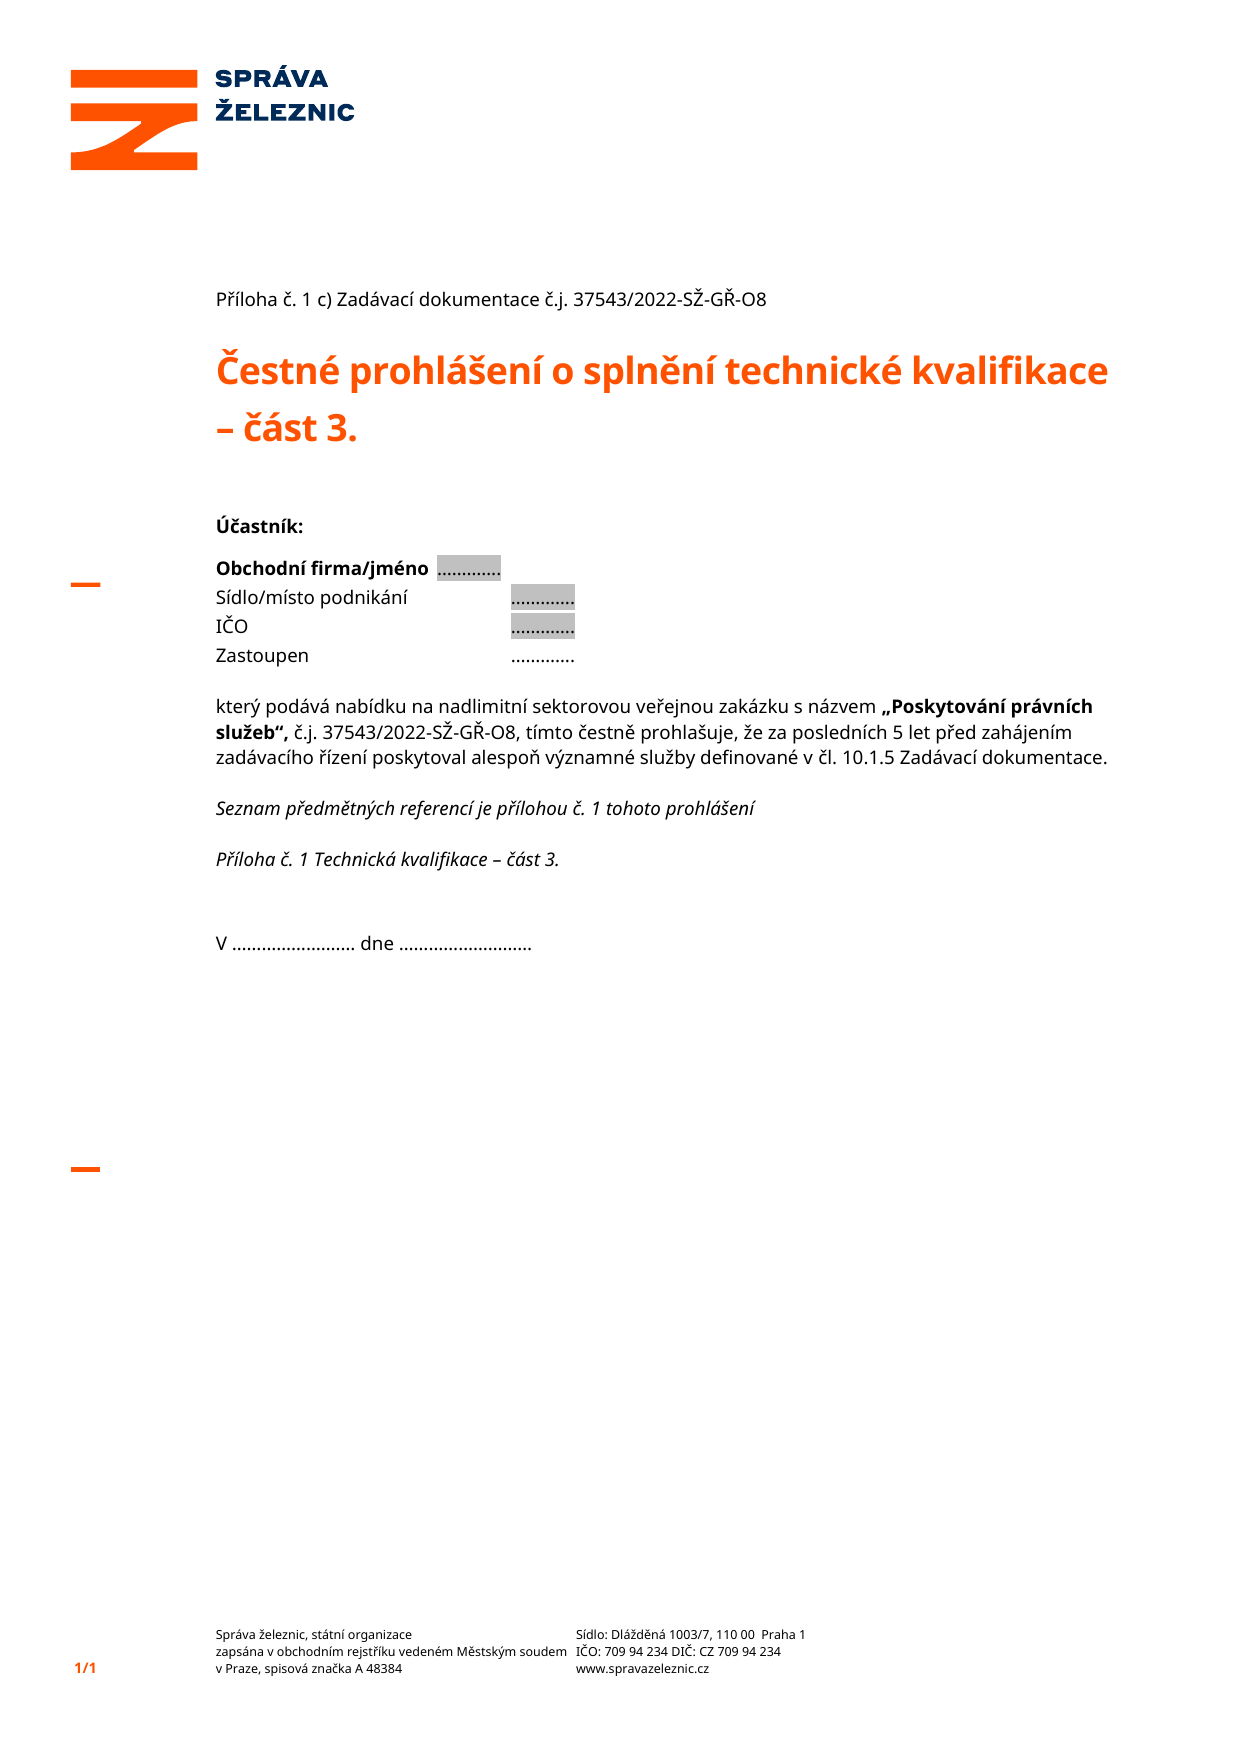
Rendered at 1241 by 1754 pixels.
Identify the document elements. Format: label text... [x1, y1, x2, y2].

text IČO …………. [216, 610, 1122, 639]
text Příloha č. 1 c) Zadávací dokumentace č.j. 37543/2022-SŽ-GŘ-O8 [216, 286, 1122, 311]
text Obchodní firma/jméno …………. [216, 552, 1122, 581]
text který podává nabídku na nadlimitní sektorovou veřejnou zakázku s názvem „Poskytování právních služeb“, č.j. 37543/2022-SŽ-GŘ-O8, tímto čestně prohlašuje, že za posledních 5 let před zahájením zadávacího řízení poskytoval alespoň významné služby definované v čl. 10.1.5 Zadávací dokumentace. [216, 693, 1122, 770]
text Účastník: [216, 509, 1122, 540]
text Příloha č. 1 Technická kvalifikace – část 3. [216, 847, 1122, 872]
text Zastoupen …………. [216, 639, 1122, 668]
text Sídlo/místo podnikání …………. [216, 581, 1122, 610]
subtitle Čestné prohlášení o splnění technické kvalifikace – část 3. [216, 345, 1122, 452]
text Seznam předmětných referencí je přílohou č. 1 tohoto prohlášení [216, 796, 1122, 821]
text V ………………….… dne ……………………… [216, 927, 1121, 956]
